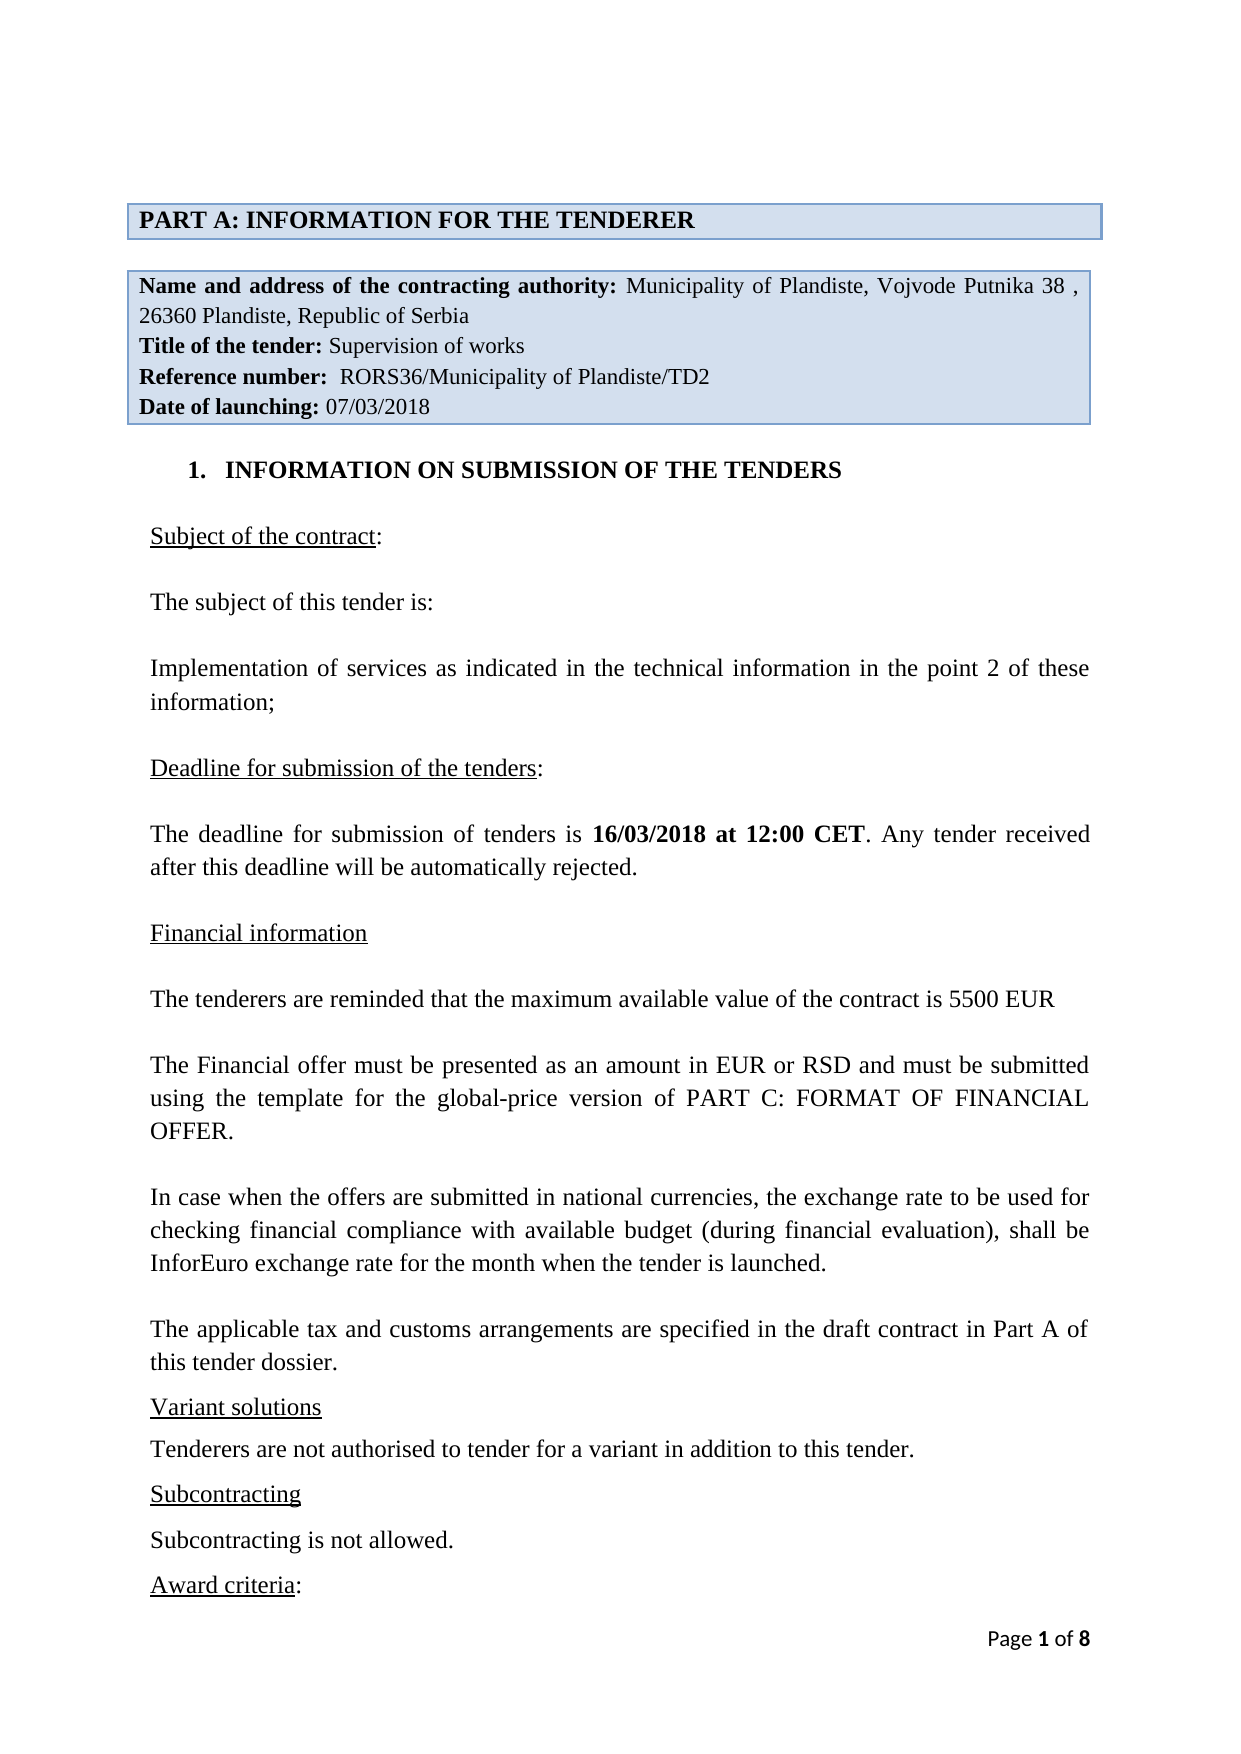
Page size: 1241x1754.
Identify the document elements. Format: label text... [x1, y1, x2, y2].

text Subcontracting is not allowed. [150, 1525, 1090, 1553]
table_header PART A: INFORMATION FOR THE TENDERER [129, 205, 1100, 238]
text Subcontracting [150, 1479, 1090, 1508]
text The tenderers are reminded that the maximum available value of the contract is 5500 EUR [150, 984, 1090, 1012]
text The applicable tax and customs arrangements are specified in the draft contract in Part A of this tender dossier. [150, 1314, 1090, 1376]
text Implementation of services as indicated in the technical information in the point 2 of these information; [150, 653, 1090, 715]
text The Financial offer must be presented as an amount in EUR or RSD and must be submitted using the template for the global-price version of PART C: FORMAT OF FINANCIAL OFFER. [150, 1050, 1090, 1144]
text The deadline for submission of tenders is 16/03/2018 at 12:00 CET. Any tender received after this deadline will be automatically rejected. [150, 819, 1090, 880]
text The subject of this tender is: [150, 587, 1090, 616]
text Tenderers are not authorised to tender for a variant in addition to this tender. [150, 1434, 1090, 1462]
text Deadline for submission of the tenders: [150, 753, 1090, 781]
list INFORMATION ON SUBMISSION OF THE TENDERS [187, 455, 1090, 484]
text In case when the offers are submitted in national currencies, the exchange rate to be used for checking financial compliance with available budget (during financial evaluation), shall be InforEuro exchange rate for the month when the tender is launched. [150, 1182, 1090, 1277]
text Financial information [150, 918, 1090, 946]
text Award criteria: [150, 1570, 1090, 1599]
table_header Name and address of the contracting authority: Municipality of Plandiste, Vojvode Putnika 38 , 26360 Plandiste, Republic of Serbia Title of the tender: Supervision of works Reference number: RORS36/Municipality of Plandiste/TD2 Date of launching: 07/03/2018 [129, 272, 1089, 423]
text Variant solutions [150, 1392, 1090, 1421]
text Subject of the contract: [150, 521, 1090, 550]
